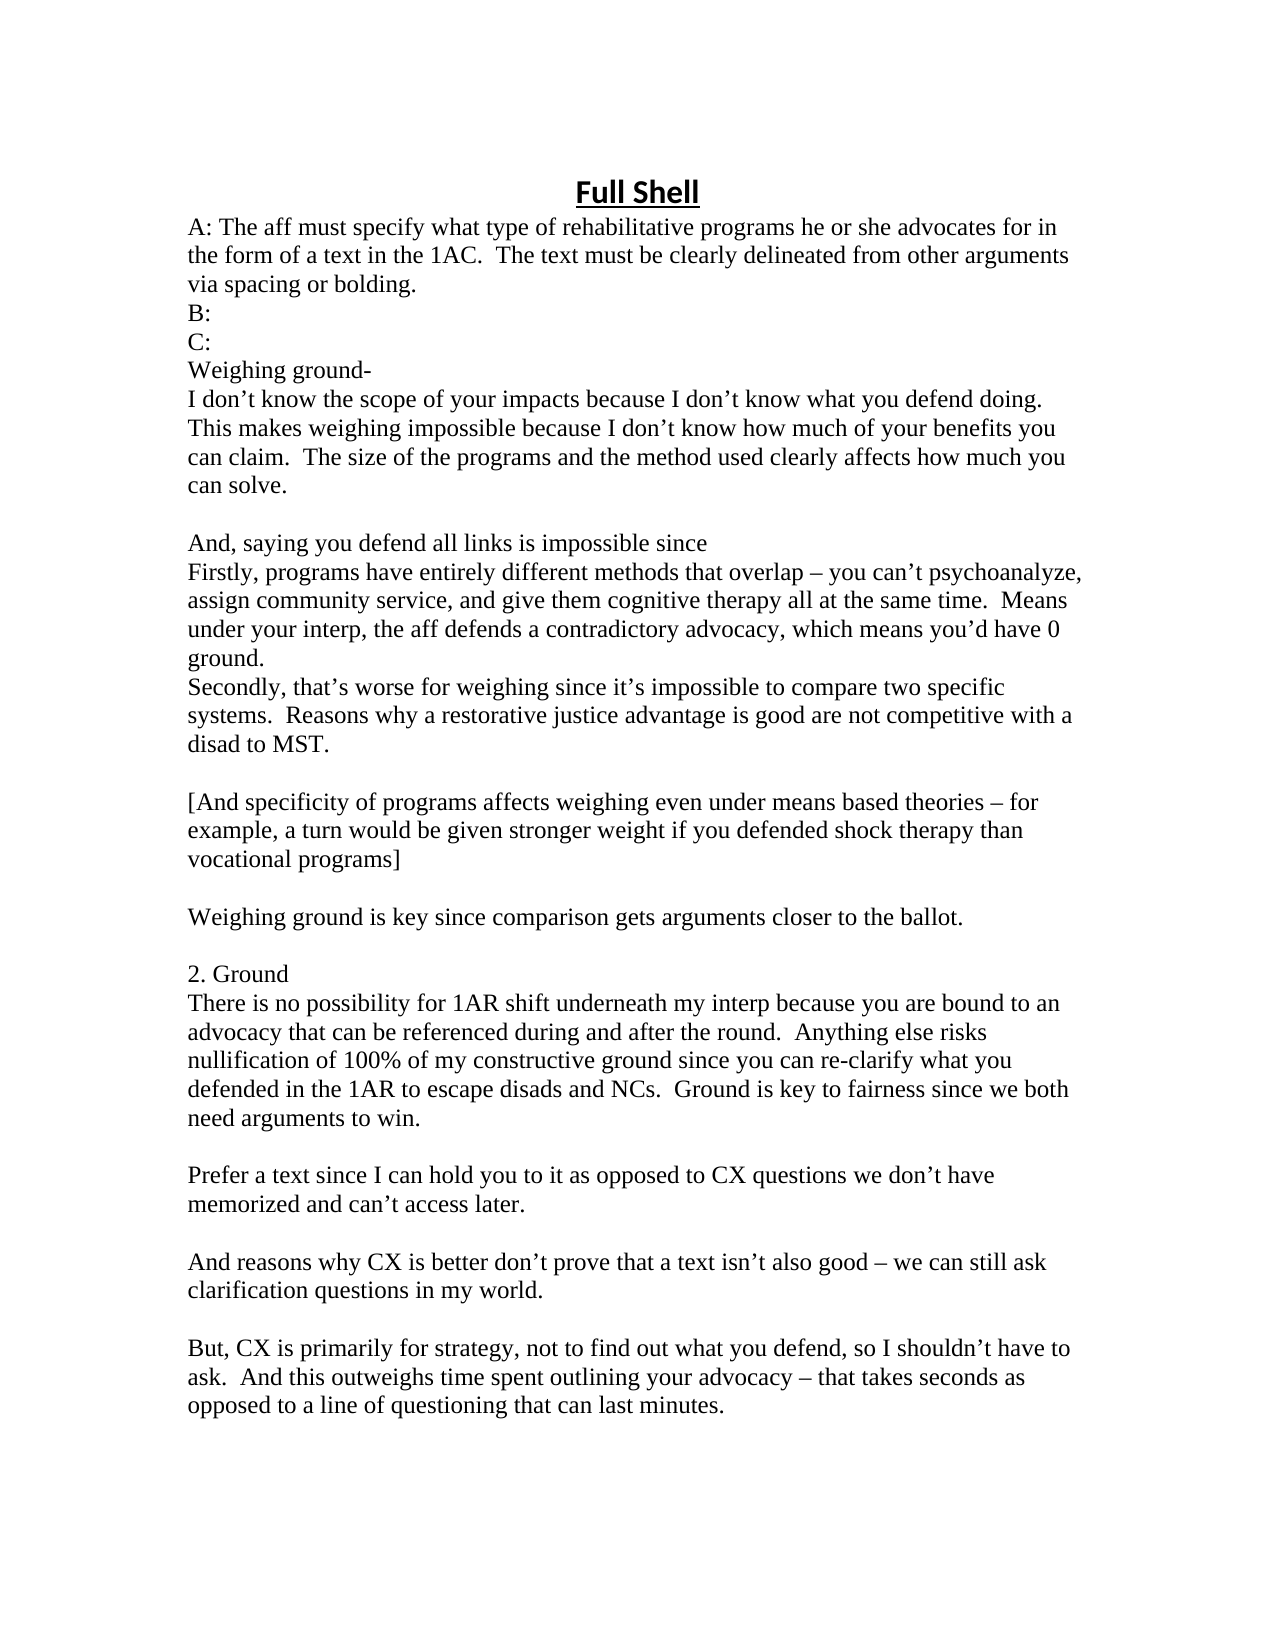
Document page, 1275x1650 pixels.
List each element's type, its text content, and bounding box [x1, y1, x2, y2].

text Weighing ground- [187, 355, 1087, 384]
text And reasons why CX is better don’t prove that a text isn’t also good – we can still ask clarification questions in my world. [187, 1247, 1087, 1304]
subtitle Full Shell [187, 171, 1087, 212]
text And, saying you defend all links is impossible since [187, 528, 1087, 557]
text A: The aff must specify what type of rehabilitative programs he or she advocates for in the form of a text in the 1AC. The text must be clearly delineated from other arguments via spacing or bolding. [187, 212, 1087, 298]
text B: [187, 298, 1087, 327]
text 2. Ground [187, 959, 1087, 988]
text [And specificity of programs affects weighing even under means based theories – for example, a turn would be given stronger weight if you defended shock therapy than vocational programs] [187, 787, 1087, 873]
text Prefer a text since I can hold you to it as opposed to CX questions we don’t have memorized and can’t access later. [187, 1160, 1087, 1218]
text But, CX is primarily for strategy, not to find out what you defend, so I shouldn’t have to ask. And this outweighs time spent outlining your advocacy – that takes seconds as opposed to a line of questioning that can last minutes. [187, 1333, 1087, 1419]
text C: [187, 327, 1087, 355]
text Secondly, that’s worse for weighing since it’s impossible to compare two specific systems. Reasons why a restorative justice advantage is good are not competitive with a disad to MST. [187, 672, 1087, 758]
text Firstly, programs have entirely different methods that overlap – you can’t psychoanalyze, assign community service, and give them cognitive therapy all at the same time. Means under your interp, the aff defends a contradictory advocacy, which means you’d have 0 ground. [187, 557, 1087, 672]
text Weighing ground is key since comparison gets arguments closer to the ballot. [187, 902, 1087, 930]
text I don’t know the scope of your impacts because I don’t know what you defend doing. This makes weighing impossible because I don’t know how much of your benefits you can claim. The size of the programs and the method used clearly affects how much you can solve. [187, 384, 1087, 499]
text There is no possibility for 1AR shift underneath my interp because you are bound to an advocacy that can be referenced during and after the round. Anything else risks nullification of 100% of my constructive ground since you can re-clarify what you defended in the 1AR to escape disads and NCs. Ground is key to fairness since we both need arguments to win. [187, 988, 1087, 1132]
